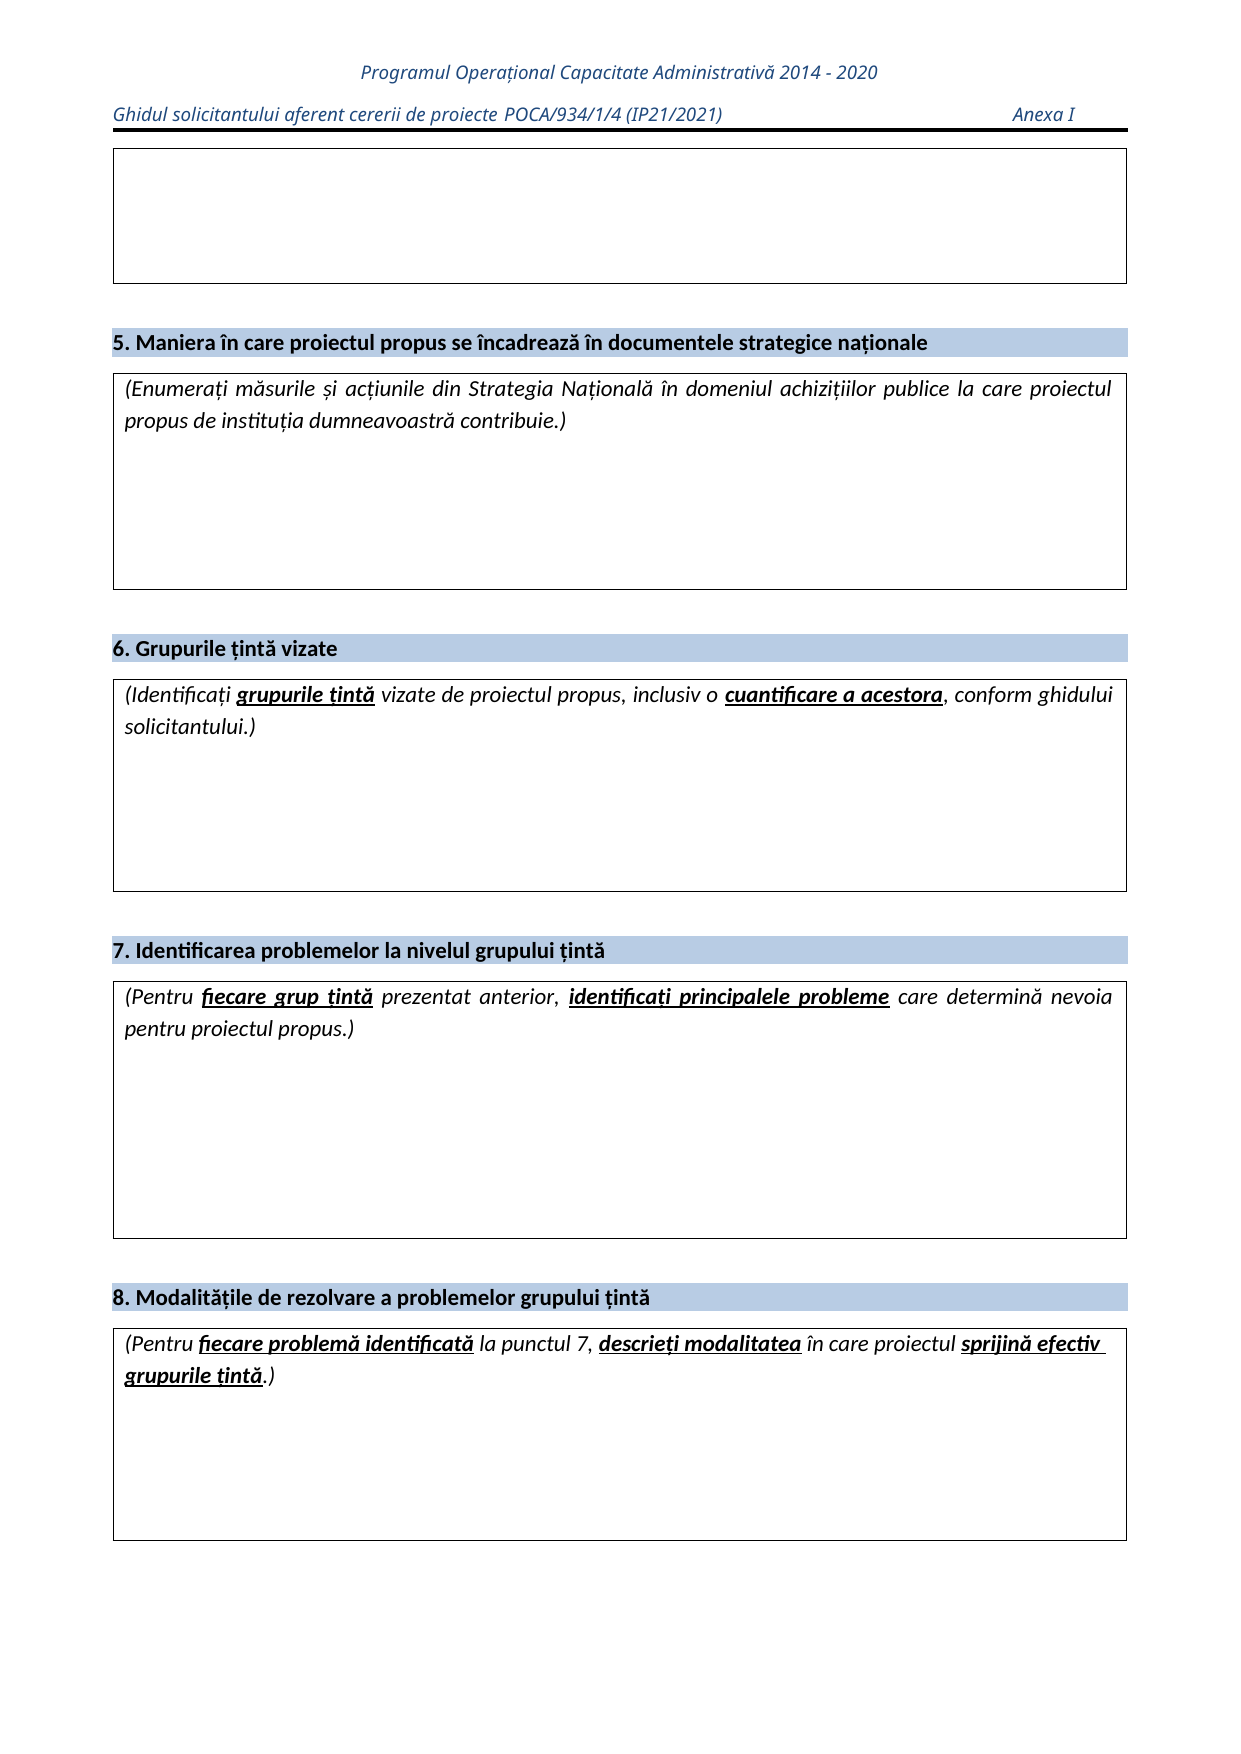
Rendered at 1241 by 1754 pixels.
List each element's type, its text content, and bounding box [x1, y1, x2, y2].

text 7. Identificarea problemelor la nivelul grupului țintă [112, 936, 1128, 964]
table_header (Identificați grupurile țintă vizate de proiectul propus, inclusiv o cuantificare a acestora, conform ghidului solicitantului.) [114, 680, 1126, 891]
text 5. Maniera în care proiectul propus se încadrează în documentele strategice naționale [112, 328, 1128, 357]
table_header (Pentru fiecare problemă identificată la punctul 7, descrieți modalitatea în care proiectul sprijină efectiv grupurile țintă.) [114, 1329, 1126, 1539]
table_header (Enumerați măsurile și acțiunile din Strategia Națională în domeniul achizițiilor publice la care proiectul propus de instituția dumneavoastră contribuie.) [114, 374, 1126, 589]
text 6. Grupurile țintă vizate [112, 634, 1128, 662]
text 8. Modalitățile de rezolvare a problemelor grupului țintă [112, 1283, 1128, 1311]
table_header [114, 149, 1126, 283]
table_header (Pentru fiecare grup țintă prezentat anterior, identificați principalele probleme care determină nevoia pentru proiectul propus.) [114, 982, 1126, 1237]
